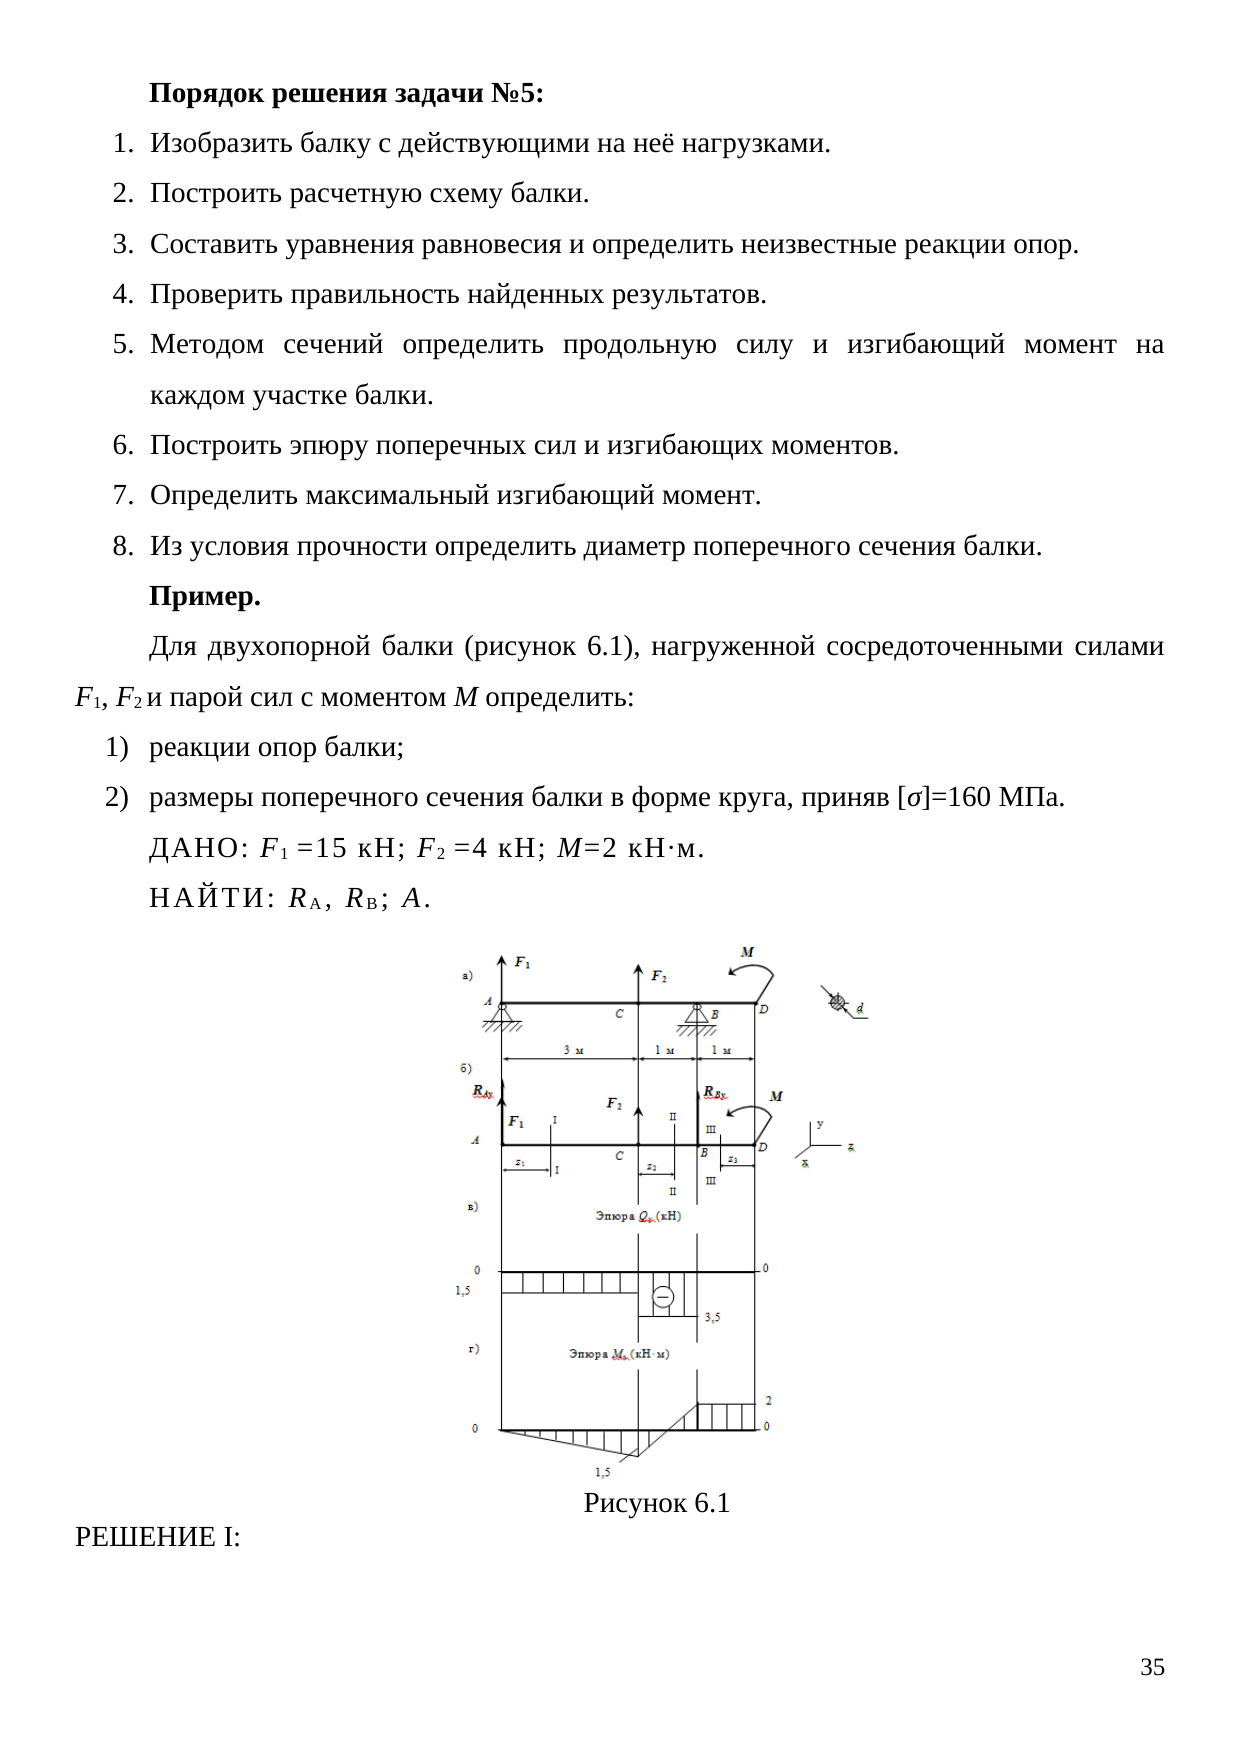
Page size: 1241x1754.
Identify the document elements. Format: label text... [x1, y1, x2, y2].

text ДАНО: F1 =15 кН; F2 =4 кН; М=2 кН∙м. [75, 830, 1165, 863]
text Найти: RA, RВ; А. [75, 880, 1165, 913]
list Составить уравнения равновесия и определить неизвестные реакции опор. [112, 226, 1165, 259]
list Из условия прочности определить диаметр поперечного сечения балки. [112, 528, 1165, 561]
list реакции опор балки; [104, 729, 1165, 763]
list Проверить правильность найденных результатов. [112, 276, 1165, 310]
text Для двухопорной балки (рисунок 6.1), нагруженной сосредоточенными силами F1, F2 и парой сил с моментом М определить: [75, 628, 1165, 712]
list Изобразить балку с действующими на неё нагрузками. [112, 125, 1165, 159]
text Пример. [75, 578, 1165, 612]
list Построить эпюру поперечных сил и изгибающих моментов. [112, 427, 1165, 461]
text Порядок решения задачи №5: [75, 75, 1165, 108]
picture [438, 930, 876, 1486]
list Методом сечений определить продольную силу и изгибающий момент на каждом участке балки. [112, 327, 1165, 410]
text Рисунок 6.1 [75, 1486, 1165, 1519]
list размеры поперечного сечения балки в форме круга, приняв [σ]=160 МПа. [104, 779, 1165, 813]
list Построить расчетную схему балки. [112, 176, 1165, 209]
list Определить максимальный изгибающий момент. [112, 477, 1165, 511]
text РЕШЕНИЕ I: [75, 1519, 1165, 1553]
